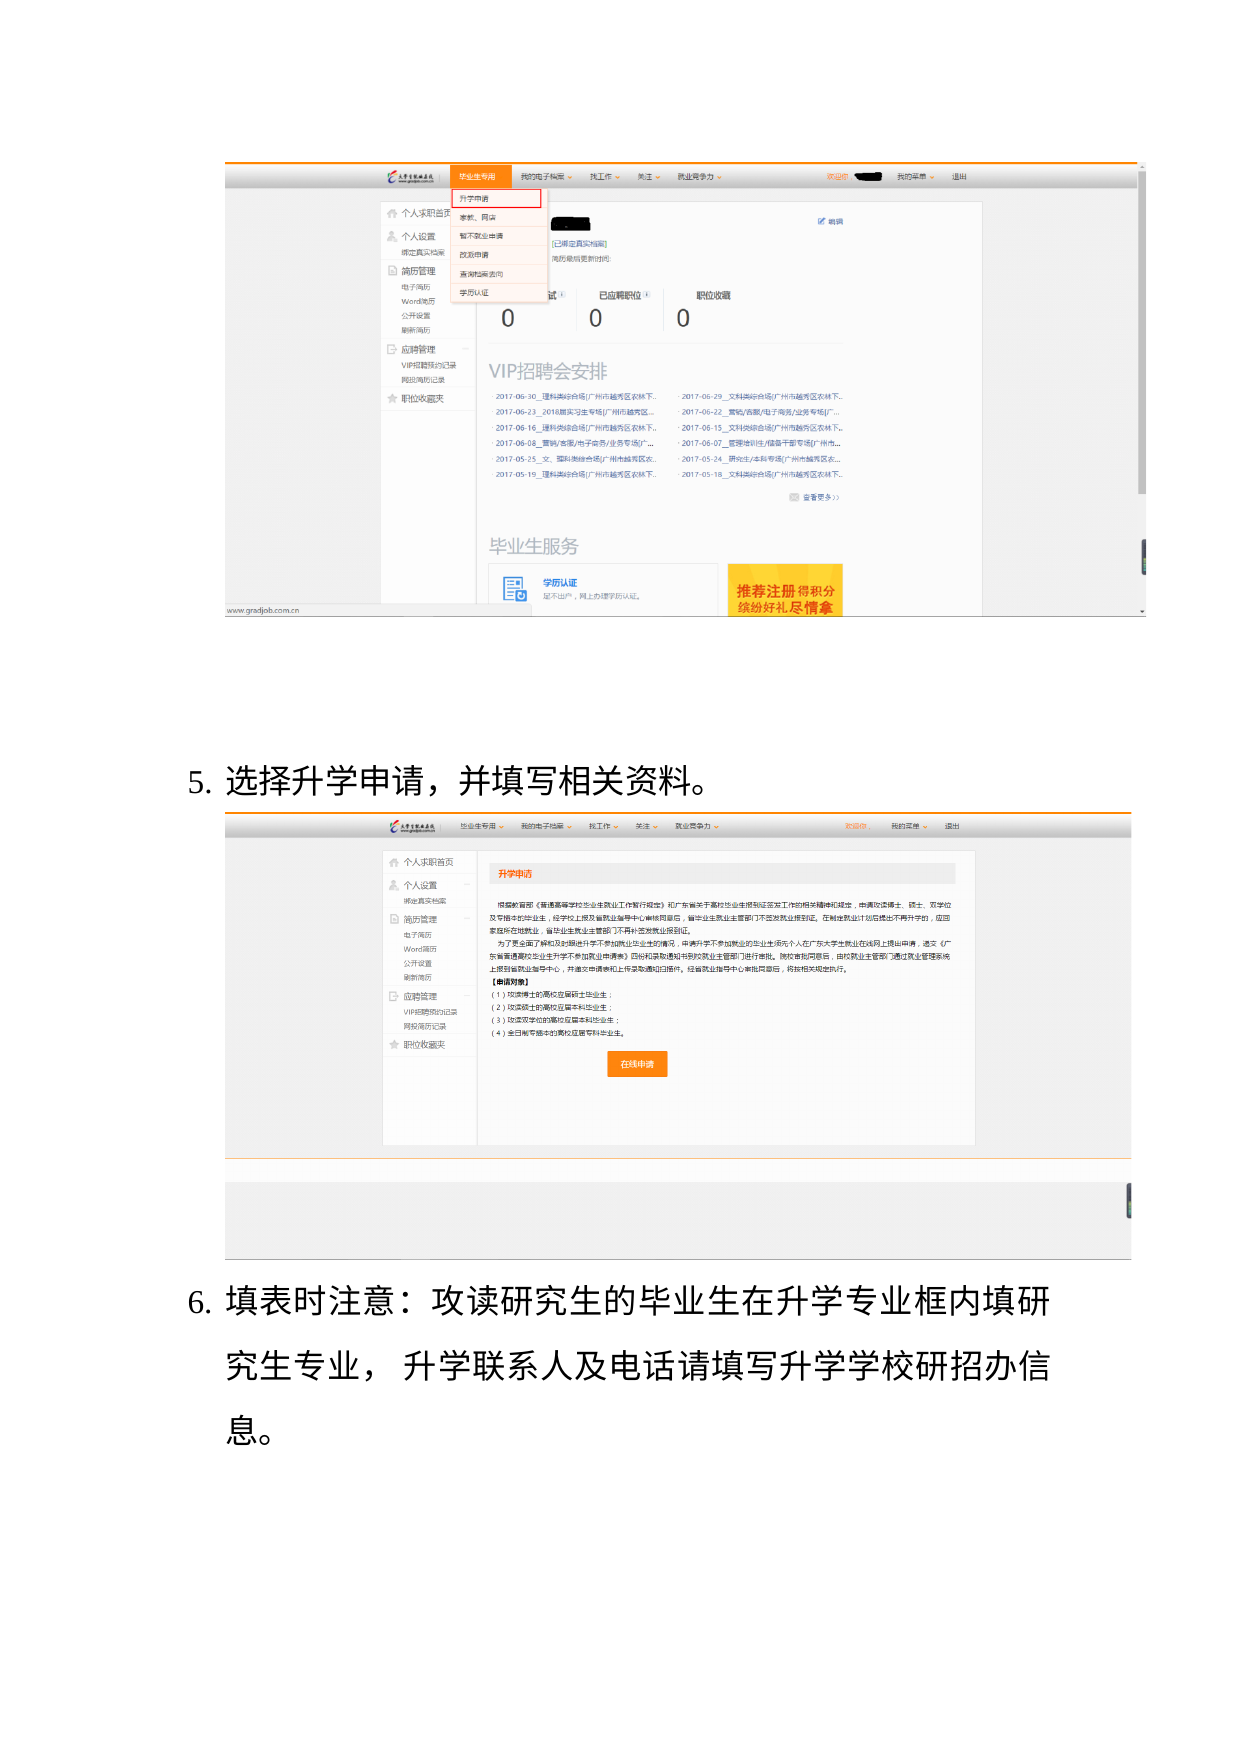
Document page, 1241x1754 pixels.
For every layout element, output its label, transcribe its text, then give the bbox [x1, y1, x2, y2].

list 填表时注意：攻读研究生的毕业生在升学专业框内填研究生专业， 升学联系人及电话请填写升学学校研招办信息。 [187, 1267, 1053, 1462]
list 选择升学申请，并填写相关资料。 [187, 747, 1053, 812]
picture [225, 162, 1147, 617]
picture [225, 812, 1132, 1260]
